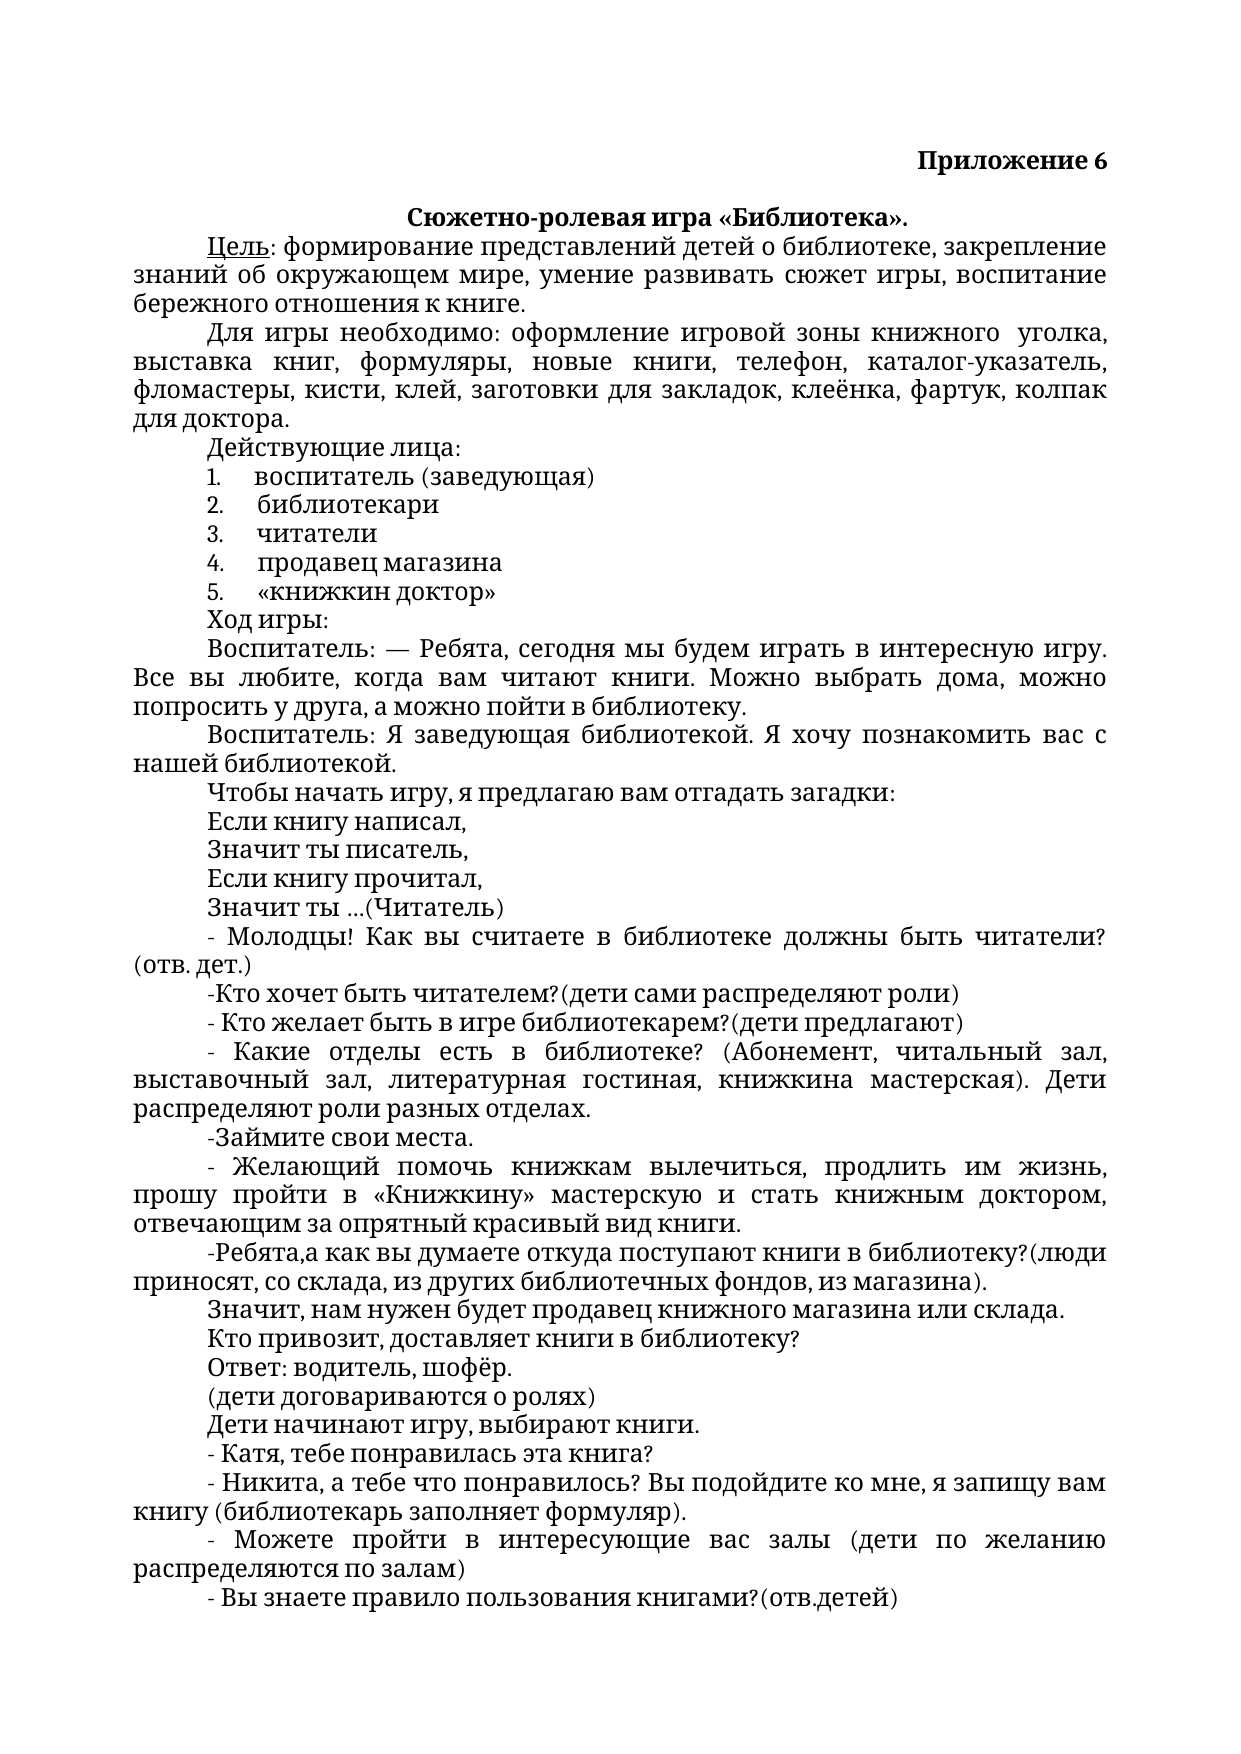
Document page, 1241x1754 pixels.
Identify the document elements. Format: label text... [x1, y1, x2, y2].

text 1. воспитатель (заведующая) [133, 462, 1107, 491]
text Значит ты …(Читатель) [133, 894, 1107, 922]
text Воспитатель: Я заведующая библиотекой. Я хочу познакомить вас с нашей библиотекой. [133, 721, 1107, 779]
text 4. продавец магазина [133, 549, 1107, 577]
text - Вы знаете правило пользования книгами?(отв.детей) [133, 1584, 1107, 1612]
text Значит ты писатель, [133, 836, 1107, 865]
text Дети начинают игру, выбирают книги. [133, 1411, 1107, 1440]
text Сюжетно-ролевая игра «Библиотека». [133, 204, 1107, 232]
text - Молодцы! Как вы считаете в библиотеке должны быть читатели?(отв. дет.) [133, 922, 1107, 980]
text Если книгу прочитал, [133, 865, 1107, 894]
text Действующие лица: [133, 434, 1107, 462]
text Приложение 6 [133, 147, 1107, 176]
text - Никита, а тебе что понравилось? Вы подойдите ко мне, я запищу вам книгу (библиотекарь заполняет формуляр). [133, 1469, 1107, 1526]
text 3. читатели [133, 520, 1107, 549]
text -Кто хочет быть читателем?(дети сами распределяют роли) [133, 980, 1107, 1009]
text -Ребята,а как вы думаете откуда поступают книги в библиотеку?(люди приносят, со склада, из других библиотечных фондов, из магазина). [133, 1239, 1107, 1296]
text 5. «книжкин доктор» [133, 577, 1107, 606]
text - Можете пройти в интересующие вас залы (дети по желанию распределяются по залам) [133, 1526, 1107, 1584]
text Значит, нам нужен будет продавец книжного магазина или склада. [133, 1296, 1107, 1325]
text - Какие отделы есть в библиотеке? (Абонемент, читальный зал, выставочный зал, литературная гостиная, книжкина мастерская). Дети распределяют роли разных отделах. [133, 1037, 1107, 1124]
text Воспитатель: — Ребята, сегодня мы будем играть в интересную игру. Все вы любите, когда вам читают книги. Можно выбрать дома, можно попросить у друга, а можно пойти в библиотеку. [133, 635, 1107, 721]
text Ход игры: [133, 606, 1107, 635]
text - Катя, тебе понравилась эта книга? [133, 1440, 1107, 1469]
text -Займите свои места. [133, 1124, 1107, 1152]
text Кто привозит, доставляет книги в библиотеку? [133, 1325, 1107, 1354]
text - Желающий помочь книжкам вылечиться, продлить им жизнь, прошу пройти в «Книжкину» мастерскую и стать книжным доктором, отвечающим за опрятный красивый вид книги. [133, 1152, 1107, 1239]
text Для игры необходимо: оформление игровой зоны книжного уголка, выставка книг, формуляры, новые книги, телефон, каталог-указатель, фломастеры, кисти, клей, заготовки для закладок, клеёнка, фартук, колпак для доктора. [133, 319, 1107, 434]
text Если книгу написал, [133, 807, 1107, 836]
text 2. библиотекари [133, 491, 1107, 520]
text Ответ: водитель, шофёр. [133, 1354, 1107, 1382]
text Цель: формирование представлений детей о библиотеке, закрепление знаний об окружающем мире, умение развивать сюжет игры, воспитание бережного отношения к книге. [133, 232, 1107, 319]
text (дети договариваются о ролях) [133, 1382, 1107, 1411]
text - Кто желает быть в игре библиотекарем?(дети предлагают) [133, 1009, 1107, 1037]
text Чтобы начать игру, я предлагаю вам отгадать загадки: [133, 779, 1107, 807]
